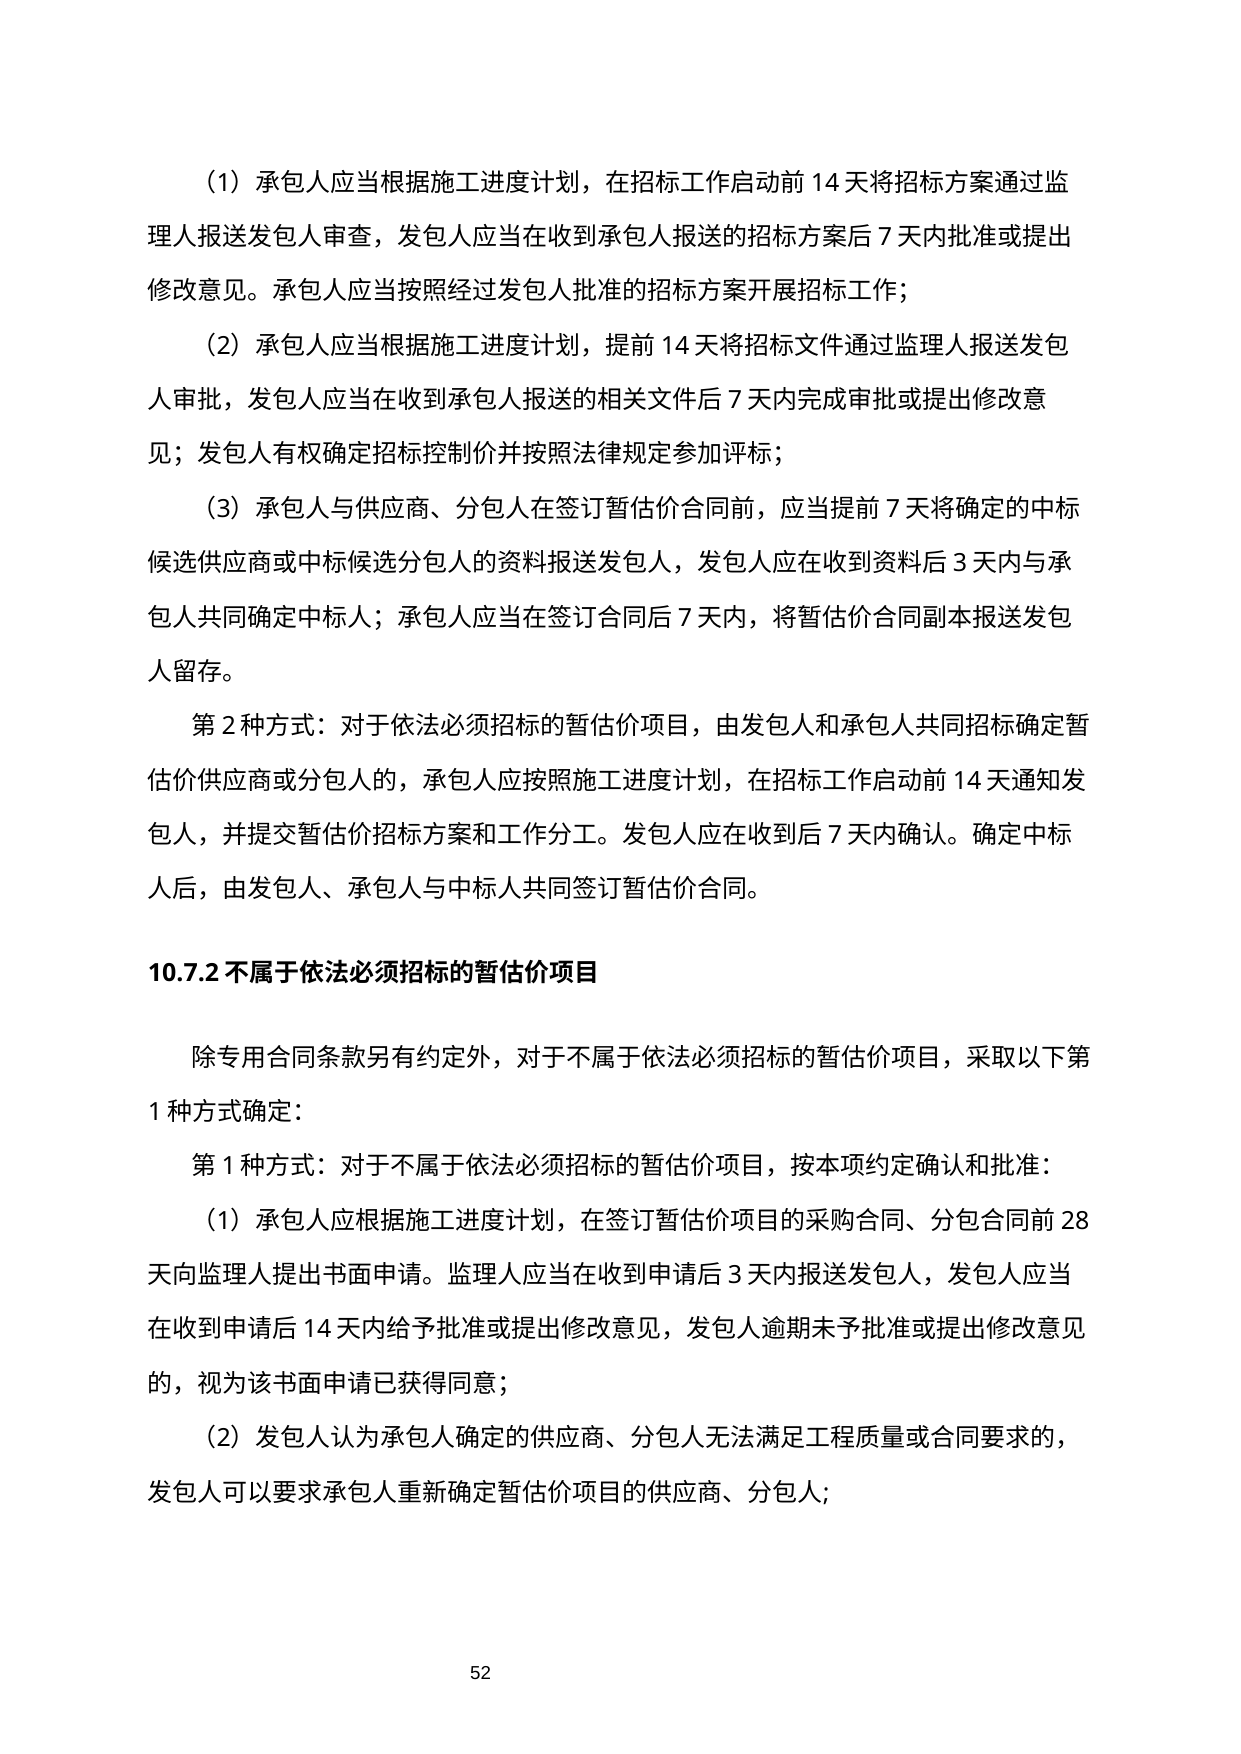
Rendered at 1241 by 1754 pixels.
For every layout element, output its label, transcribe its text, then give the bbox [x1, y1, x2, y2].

text 除专用合同条款另有约定外，对于不属于依法必须招标的暂估价项目，采取以下第1种方式确定： [148, 1037, 1093, 1128]
text （1）承包人应当根据施工进度计划，在招标工作启动前14天将招标方案通过监理人报送发包人审查，发包人应当在收到承包人报送的招标方案后7天内批准或提出修改意见。承包人应当按照经过发包人批准的招标方案开展招标工作； [148, 162, 1093, 307]
text 第1种方式：对于不属于依法必须招标的暂估价项目，按本项约定确认和批准： [148, 1146, 1093, 1182]
text 第2种方式：对于依法必须招标的暂估价项目，由发包人和承包人共同招标确定暂估价供应商或分包人的，承包人应按照施工进度计划，在招标工作启动前14天通知发包人，并提交暂估价招标方案和工作分工。发包人应在收到后7天内确认。确定中标人后，由发包人、承包人与中标人共同签订暂估价合同。 [148, 706, 1093, 905]
text （2）发包人认为承包人确定的供应商、分包人无法满足工程质量或合同要求的，发包人可以要求承包人重新确定暂估价项目的供应商、分包人; [148, 1418, 1093, 1508]
text （3）承包人与供应商、分包人在签订暂估价合同前，应当提前7天将确定的中标候选供应商或中标候选分包人的资料报送发包人，发包人应在收到资料后3天内与承包人共同确定中标人；承包人应当在签订合同后7天内，将暂估价合同副本报送发包人留存。 [148, 488, 1093, 688]
subtitle 10.7.2不属于依法必须招标的暂估价项目 [148, 952, 1093, 989]
text （1）承包人应根据施工进度计划，在签订暂估价项目的采购合同、分包合同前28天向监理人提出书面申请。监理人应当在收到申请后3天内报送发包人，发包人应当在收到申请后14天内给予批准或提出修改意见，发包人逾期未予批准或提出修改意见的，视为该书面申请已获得同意； [148, 1200, 1093, 1399]
text （2）承包人应当根据施工进度计划，提前14天将招标文件通过监理人报送发包人审批，发包人应当在收到承包人报送的相关文件后7天内完成审批或提出修改意见；发包人有权确定招标控制价并按照法律规定参加评标； [148, 325, 1093, 470]
